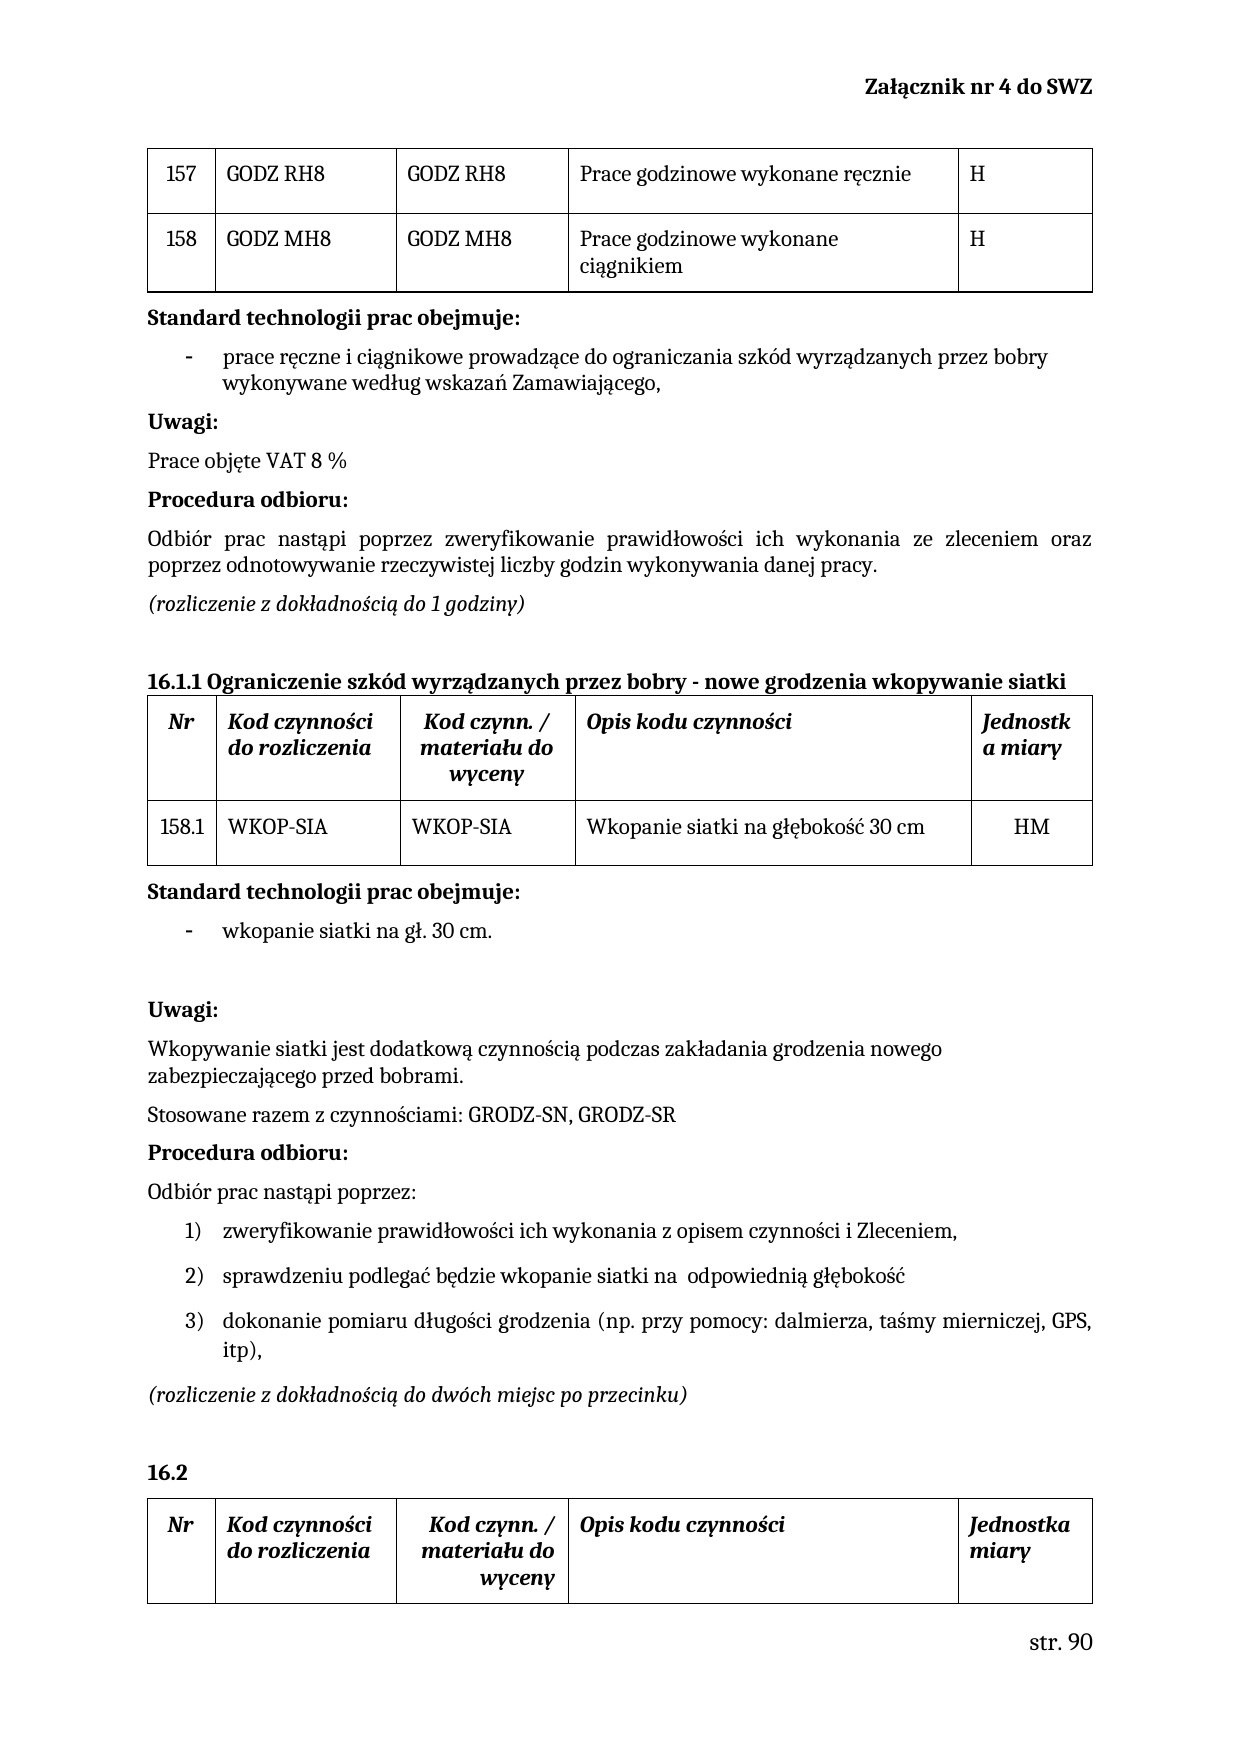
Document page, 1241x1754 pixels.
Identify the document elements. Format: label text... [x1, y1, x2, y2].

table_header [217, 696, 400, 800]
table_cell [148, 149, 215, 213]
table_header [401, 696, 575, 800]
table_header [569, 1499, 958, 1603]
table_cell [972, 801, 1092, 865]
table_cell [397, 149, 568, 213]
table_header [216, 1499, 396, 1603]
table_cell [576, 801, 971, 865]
list dokonanie pomiaru długości grodzenia (np. przy pomocy: dalmierza, taśmy mierniczej, GPS, itp), [185, 1308, 1093, 1363]
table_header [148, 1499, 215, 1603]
text Uwagi: [148, 997, 1093, 1024]
text Odbiór prac nastąpi poprzez zweryfikowanie prawidłowości ich wykonania ze zleceniem oraz poprzez odnotowywanie rzeczywistej liczby godzin wykonywania danej pracy. [148, 526, 1093, 578]
text Odbiór prac nastąpi poprzez: [148, 1179, 1093, 1205]
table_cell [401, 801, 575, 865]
text Stosowane razem z czynnościami: GRODZ-SN, GRODZ-SR [148, 1101, 1093, 1128]
list sprawdzeniu podlegać będzie wkopanie siatki na odpowiednią głębokość [185, 1263, 1093, 1289]
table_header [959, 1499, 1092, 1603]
text Standard technologii prac obejmuje: [148, 879, 1093, 905]
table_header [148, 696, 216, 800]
text 16.2 [148, 1459, 1093, 1486]
text Prace objęte VAT 8 % [148, 448, 1093, 474]
text 16.1.1 Ograniczenie szkód wyrządzanych przez bobry - nowe grodzenia wkopywanie siatki [148, 668, 1093, 695]
list wkopanie siatki na gł. 30 cm. [185, 917, 1093, 944]
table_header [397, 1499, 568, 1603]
text Procedura odbioru: [148, 487, 1093, 513]
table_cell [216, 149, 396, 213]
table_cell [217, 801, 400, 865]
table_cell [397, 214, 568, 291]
list prace ręczne i ciągnikowe prowadzące do ograniczania szkód wyrządzanych przez bobry wykonywane według wskazań Zamawiającego, [185, 344, 1093, 397]
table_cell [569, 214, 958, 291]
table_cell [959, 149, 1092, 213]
text Procedura odbioru: [148, 1140, 1093, 1167]
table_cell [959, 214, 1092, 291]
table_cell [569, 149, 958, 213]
text Wkopywanie siatki jest dodatkową czynnością podczas zakładania grodzenia nowego zabezpieczającego przed bobrami. [148, 1036, 1093, 1089]
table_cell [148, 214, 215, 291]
text (rozliczenie z dokładnością do 1 godziny) [148, 591, 1093, 617]
text Standard technologii prac obejmuje: [148, 305, 1093, 331]
text Uwagi: [148, 409, 1093, 435]
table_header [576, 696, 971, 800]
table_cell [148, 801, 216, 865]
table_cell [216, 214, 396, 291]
text (rozliczenie z dokładnością do dwóch miejsc po przecinku) [148, 1382, 1093, 1408]
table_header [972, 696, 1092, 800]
list zweryfikowanie prawidłowości ich wykonania z opisem czynności i Zleceniem, [185, 1218, 1093, 1244]
